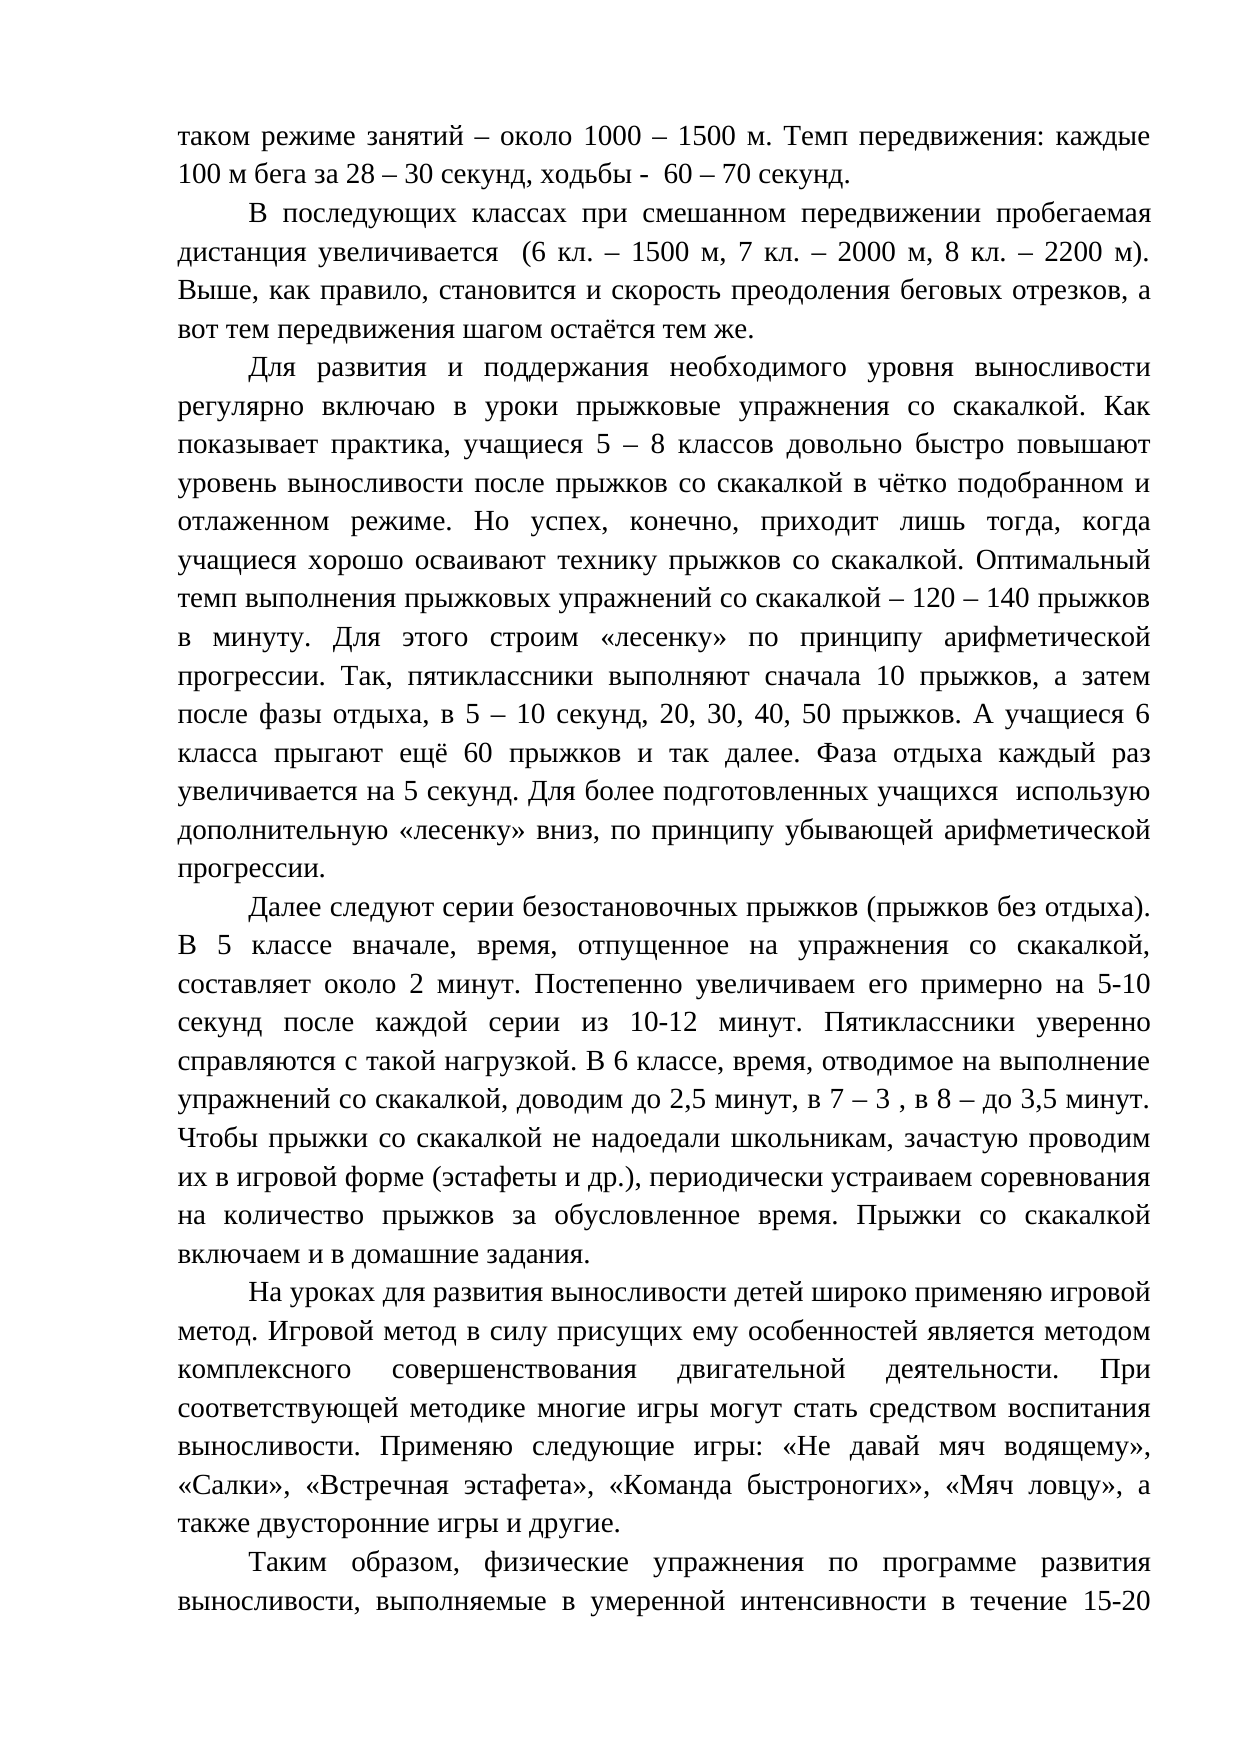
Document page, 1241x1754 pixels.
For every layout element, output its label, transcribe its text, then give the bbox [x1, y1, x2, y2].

text На уроках для развития выносливости детей широко применяю игровой метод. Игровой метод в силу присущих ему особенностей является методом комплексного совершенствования двигательной деятельности. При соответствующей методике многие игры могут стать средством воспитания выносливости. Применяю следующие игры: «Не давай мяч водящему», «Салки», «Встречная эстафета», «Команда быстроногих», «Мяч ловцу», а также двусторонние игры и другие. [177, 1274, 1152, 1539]
text Для развития и поддержания необходимого уровня выносливости регулярно включаю в уроки прыжковые упражнения со скакалкой. Как показывает практика, учащиеся 5 – 8 классов довольно быстро повышают уровень выносливости после прыжков со скакалкой в чётко подобранном и отлаженном режиме. Но успех, конечно, приходит лишь тогда, когда учащиеся хорошо осваивают технику прыжков со скакалкой. Оптимальный темп выполнения прыжковых упражнений со скакалкой – 120 – 140 прыжков в минуту. Для этого строим «лесенку» по принципу арифметической прогрессии. Так, пятиклассники выполняют сначала 10 прыжков, а затем после фазы отдыха, в 5 – 10 секунд, 20, 30, 40, 50 прыжков. А учащиеся 6 класса прыгают ещё 60 прыжков и так далее. Фаза отдыха каждый раз увеличивается на 5 секунд. Для более подготовленных учащихся использую дополнительную «лесенку» вниз, по принципу убывающей арифметической прогрессии. [177, 349, 1152, 884]
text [177, 118, 1152, 190]
text Далее следуют серии безостановочных прыжков (прыжков без отдыха). В 5 классе вначале, время, отпущенное на упражнения со скакалкой, составляет около 2 минут. Постепенно увеличиваем его примерно на 5-10 секунд после каждой серии из 10-12 минут. Пятиклассники уверенно справляются с такой нагрузкой. В 6 классе, время, отводимое на выполнение упражнений со скакалкой, доводим до 2,5 минут, в 7 – 3 , в 8 – до 3,5 минут. Чтобы прыжки со скакалкой не надоедали школьникам, зачастую проводим их в игровой форме (эстафеты и др.), периодически устраиваем соревнования на количество прыжков за обусловленное время. Прыжки со скакалкой включаем и в домашние задания. [177, 889, 1152, 1269]
text В последующих классах при смешанном передвижении пробегаемая дистанция увеличивается (6 кл. – 1500 м, 7 кл. – 2000 м, 8 кл. – 2200 м). Выше, как правило, становится и скорость преодоления беговых отрезков, а вот тем передвижения шагом остаётся тем же. [177, 195, 1152, 344]
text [177, 1544, 1152, 1616]
